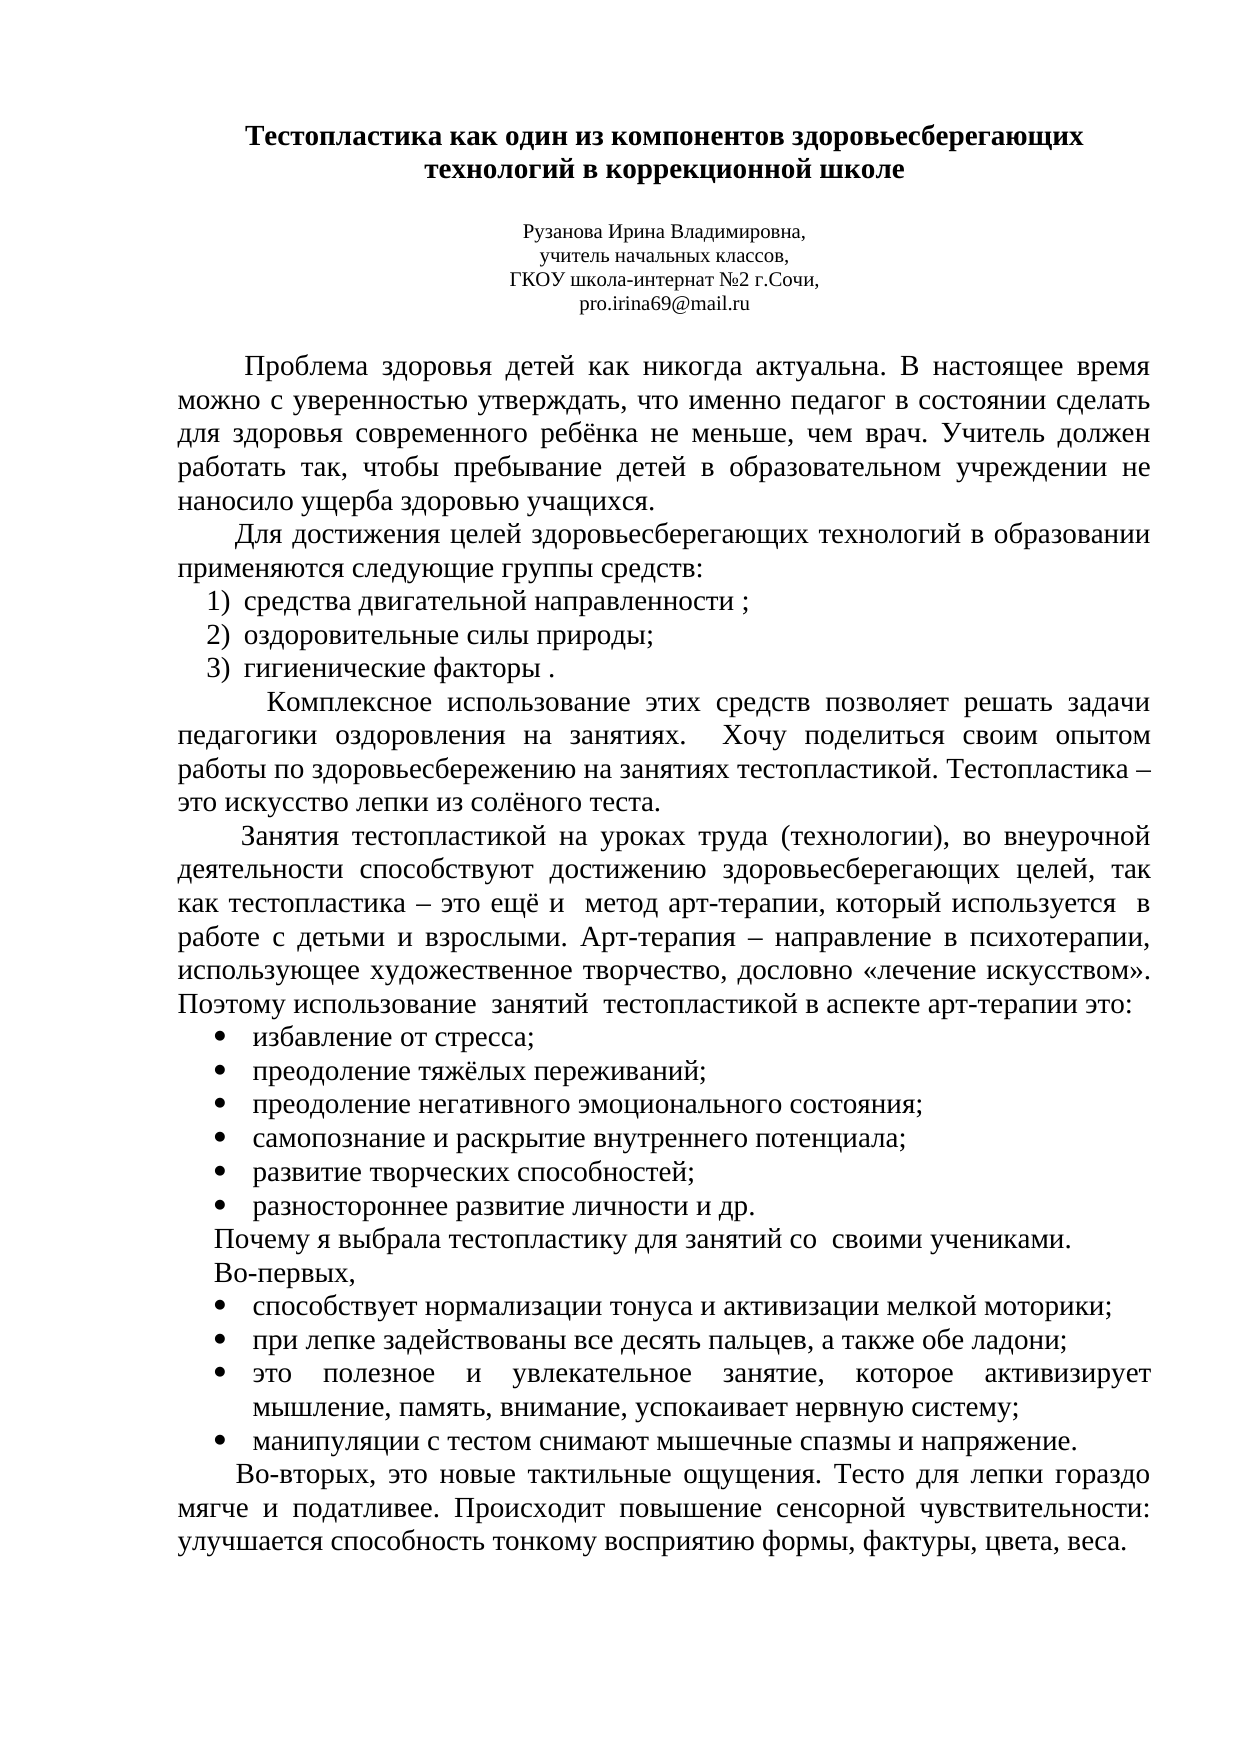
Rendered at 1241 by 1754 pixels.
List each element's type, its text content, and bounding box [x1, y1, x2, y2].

list при лепке задействованы все десять пальцев, а также обе ладони; [215, 1322, 1152, 1356]
text Во-вторых, это новые тактильные ощущения. Тесто для лепки гораздо мягче и податливее. Происходит повышение сенсорной чувствительности: улучшается способность тонкому восприятию формы, фактуры, цвета, веса. [177, 1456, 1152, 1557]
list оздоровительные силы природы; [206, 617, 1152, 650]
text pro.irina69@mail.ru [177, 291, 1152, 315]
text Проблема здоровья детей как никогда актуальна. В настоящее время можно с уверенностью утверждать, что именно педагог в состоянии сделать для здоровья современного ребёнка не меньше, чем врач. Учитель должен работать так, чтобы пребывание детей в образовательном учреждении не наносило ущерба здоровью учащихся. [177, 348, 1152, 516]
list самопознание и раскрытие внутреннего потенциала; [215, 1120, 1152, 1154]
text ГКОУ школа-интернат №2 г.Сочи, [177, 267, 1152, 291]
text Во-первых, [177, 1255, 1152, 1288]
text Комплексное использование этих средств позволяет решать задачи педагогики оздоровления на занятиях. Хочу поделиться своим опытом работы по здоровьесбережению на занятиях тестопластикой. Тестопластика – это искусство лепки из солёного теста. [177, 684, 1152, 818]
list разностороннее развитие личности и др. [215, 1188, 1152, 1221]
list манипуляции с тестом снимают мышечные спазмы и напряжение. [215, 1423, 1152, 1456]
list преодоление негативного эмоционального состояния; [215, 1087, 1152, 1120]
list гигиенические факторы . [206, 650, 1152, 684]
list развитие творческих способностей; [215, 1154, 1152, 1188]
list способствует нормализации тонуса и активизации мелкой моторики; [215, 1288, 1152, 1322]
text Занятия тестопластикой на уроках труда (технологии), во внеурочной деятельности способствуют достижению здоровьесберегающих целей, так как тестопластика – это ещё и метод арт-терапии, который используется в работе с детьми и взрослыми. Арт-терапия – направление в психотерапии, использующее художественное творчество, дословно «лечение искусством». Поэтому использование занятий тестопластикой в аспекте арт-терапии это: [177, 818, 1152, 1019]
text учитель начальных классов, [177, 243, 1152, 267]
list избавление от стресса; [215, 1019, 1152, 1053]
list это полезное и увлекательное занятие, которое активизирует мышление, память, внимание, успокаивает нервную систему; [215, 1356, 1152, 1423]
text Тестопластика как один из компонентов здоровьесберегающих технологий в коррекционной школе [177, 118, 1152, 185]
list средства двигательной направленности ; [206, 583, 1152, 617]
text Почему я выбрала тестопластику для занятий со своими учениками. [177, 1221, 1152, 1255]
text Для достижения целей здоровьесберегающих технологий в образовании применяются следующие группы средств: [177, 516, 1152, 583]
text Рузанова Ирина Владимировна, [177, 219, 1152, 243]
list преодоление тяжёлых переживаний; [215, 1053, 1152, 1087]
